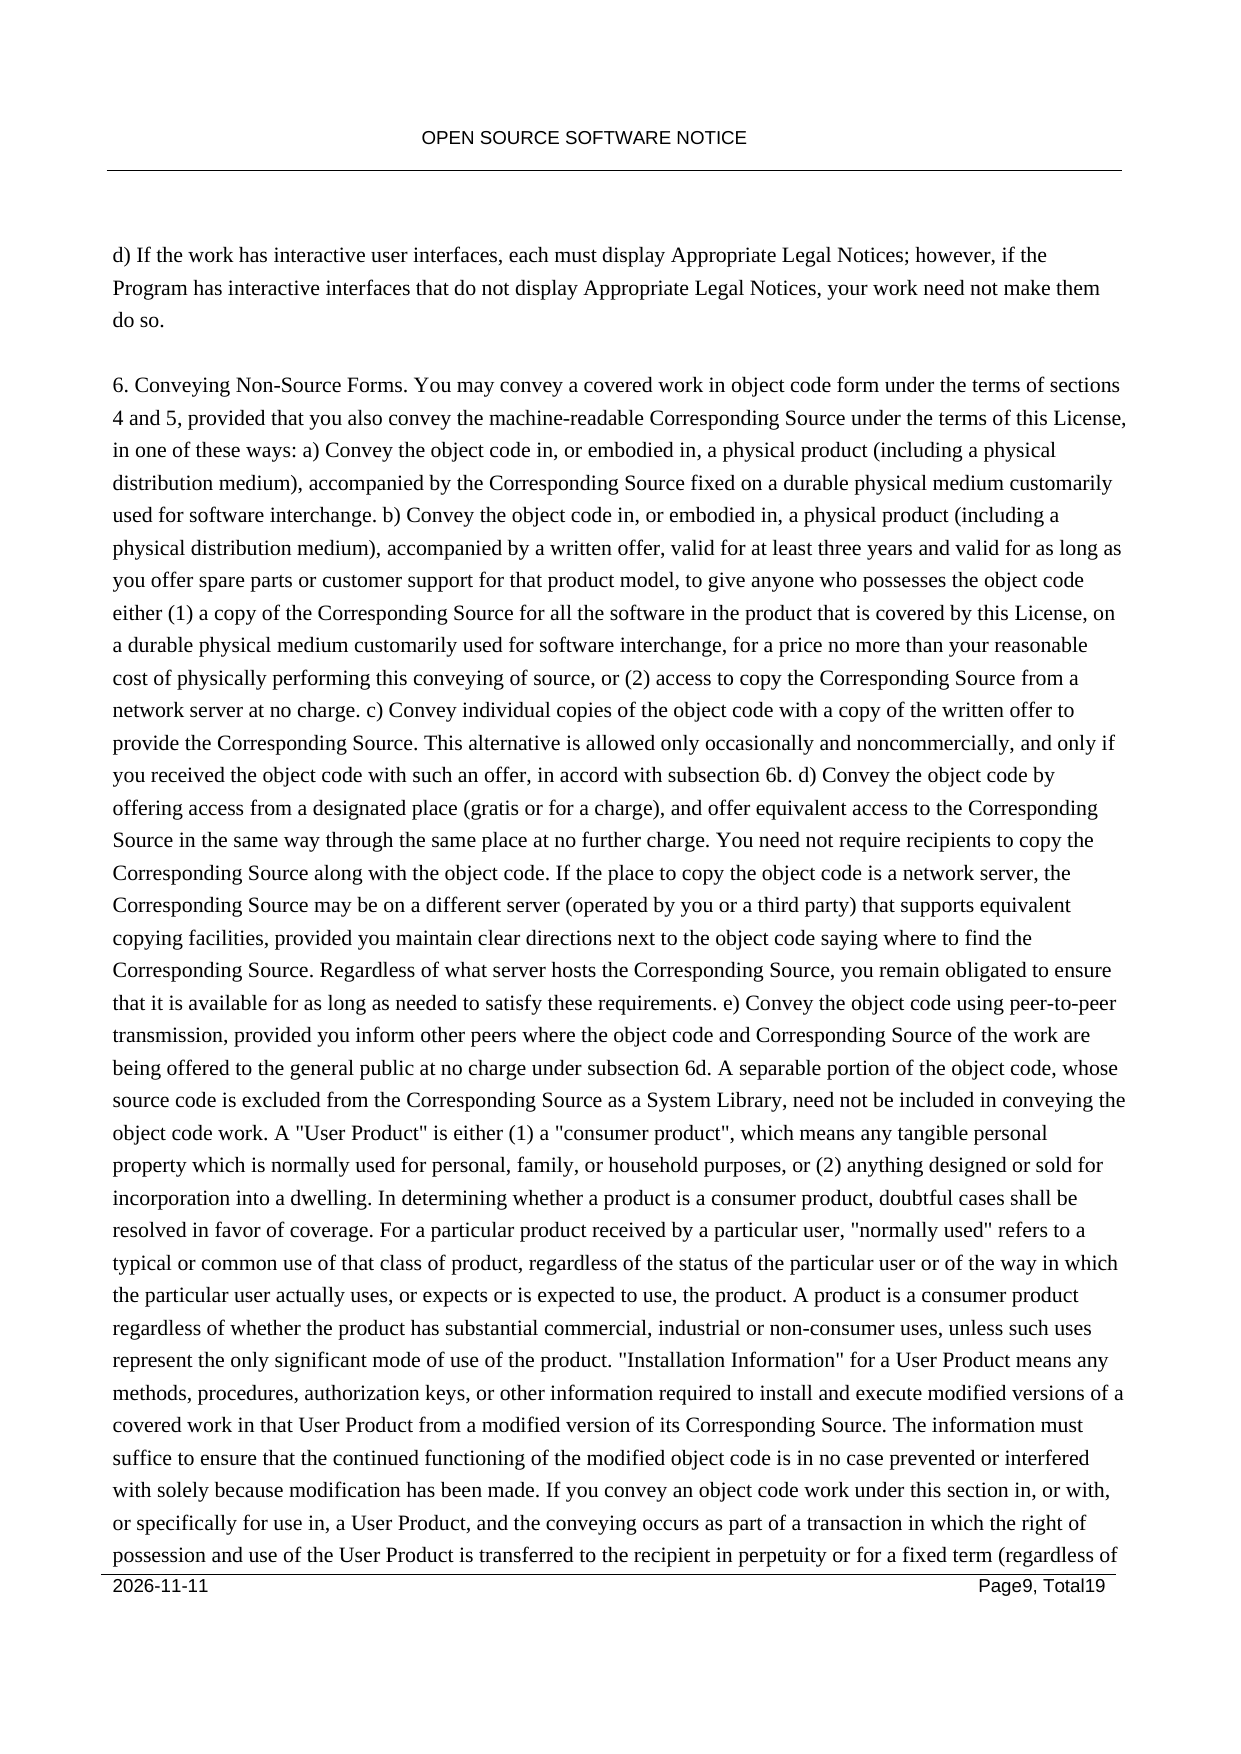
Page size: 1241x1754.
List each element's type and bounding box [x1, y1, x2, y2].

text [112, 206, 1128, 1571]
